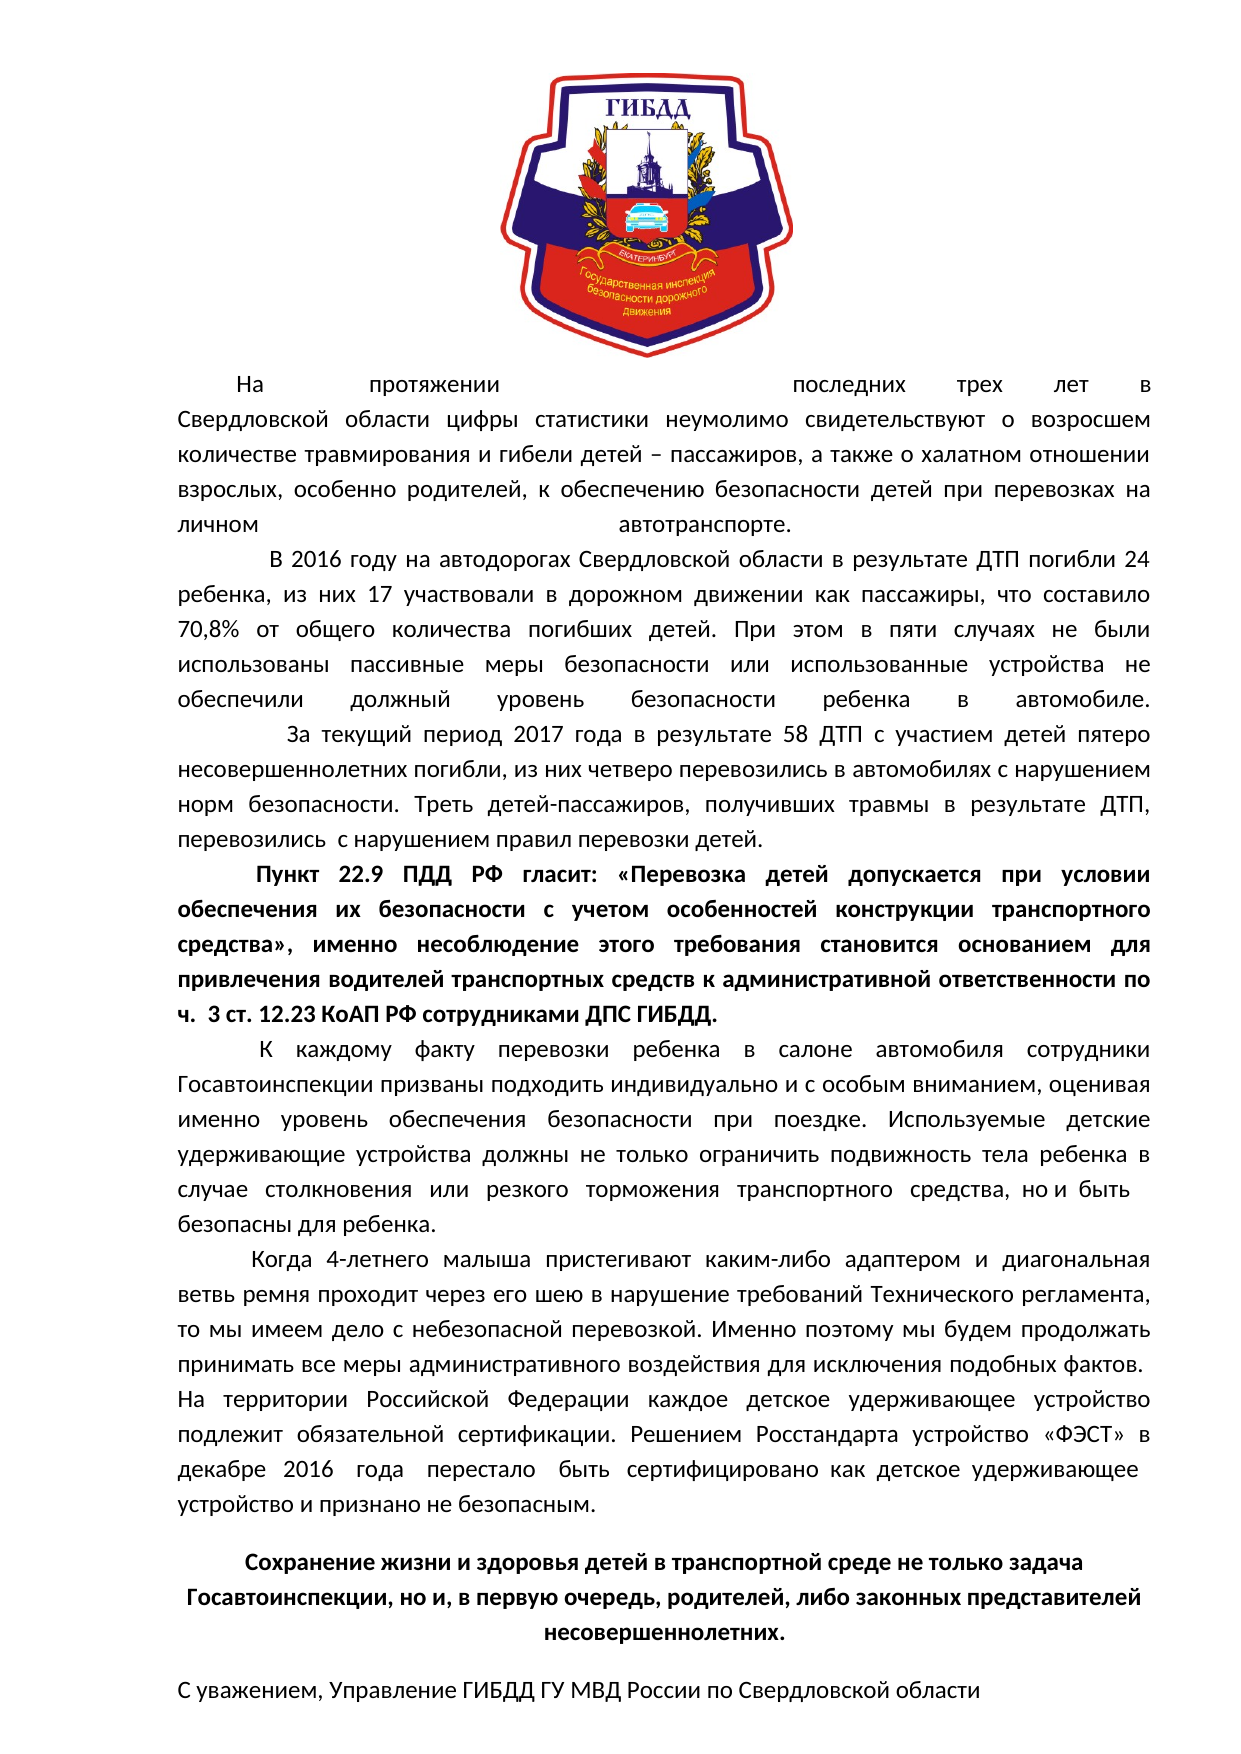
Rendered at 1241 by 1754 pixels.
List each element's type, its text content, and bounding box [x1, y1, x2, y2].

text На протяжении последних трех лет в Свердловской области цифры статистики неумолимо свидетельствуют о возросшем количестве травмирования и гибели детей – пассажиров, а также о халатном отношении взрослых, особенно родителей, к обеспечению безопасности детей при перевозках на личном автотранспорте. В 2016 году на автодорогах Свердловской области в результате ДТП погибли 24 ребенка, из них 17 участвовали в дорожном движении как пассажиры, что составило 70,8% от общего количества погибших детей. При этом в пяти случаях не были использованы пассивные меры безопасности или использованные устройства не обеспечили должный уровень безопасности ребенка в автомобиле. За текущий период 2017 года в результате 58 ДТП с участием детей пятеро несовершеннолетних погибли, из них четверо перевозились в автомобилях с нарушением норм безопасности. Треть детей-пассажиров, получивших травмы в результате ДТП, перевозились с нарушением правил перевозки детей. [177, 368, 1152, 853]
text К каждому факту перевозки ребенка в салоне автомобиля сотрудники Госавтоинспекции призваны подходить индивидуально и с особым вниманием, оценивая именно уровень обеспечения безопасности при поездке. Используемые детские удерживающие устройства должны не только ограничить подвижность тела ребенка в случае столкновения или резкого торможения транспортного средства, но и быть [177, 1033, 1152, 1203]
text Пункт 22.9 ПДД РФ гласит: «Перевозка детей допускается при условии обеспечения их безопасности с учетом особенностей конструкции транспортного средства», именно несоблюдение этого требования становится основанием для привлечения водителей транспортных средств к административной ответственности по ч. 3 ст. 12.23 КоАП РФ сотрудниками ДПС ГИБДД. [177, 858, 1152, 1028]
text Когда 4-летнего малыша пристегивают каким-либо адаптером и диагональная ветвь ремня проходит через его шею в нарушение требований Технического регламента, то мы имеем дело с небезопасной перевозкой. Именно поэтому мы будем продолжать принимать все меры административного воздействия для исключения подобных фактов. На территории Российской Федерации каждое детское удерживающее устройство подлежит обязательной сертификации. Решением Росстандарта устройство «ФЭСТ» в декабре 2016 года перестало быть сертифицировано как детское удерживающее [177, 1243, 1152, 1483]
picture [500, 73, 793, 358]
text С уважением, Управление ГИБДД ГУ МВД России по Свердловской области [177, 1675, 1152, 1705]
text безопасны для ребенка. [177, 1208, 1152, 1238]
text устройство и признано не безопасным. [177, 1488, 1152, 1518]
text Сохранение жизни и здоровья детей в транспортной среде не только задача Госавтоинспекции, но и, в первую очередь, родителей, либо законных представителей несовершеннолетних. [177, 1546, 1152, 1647]
